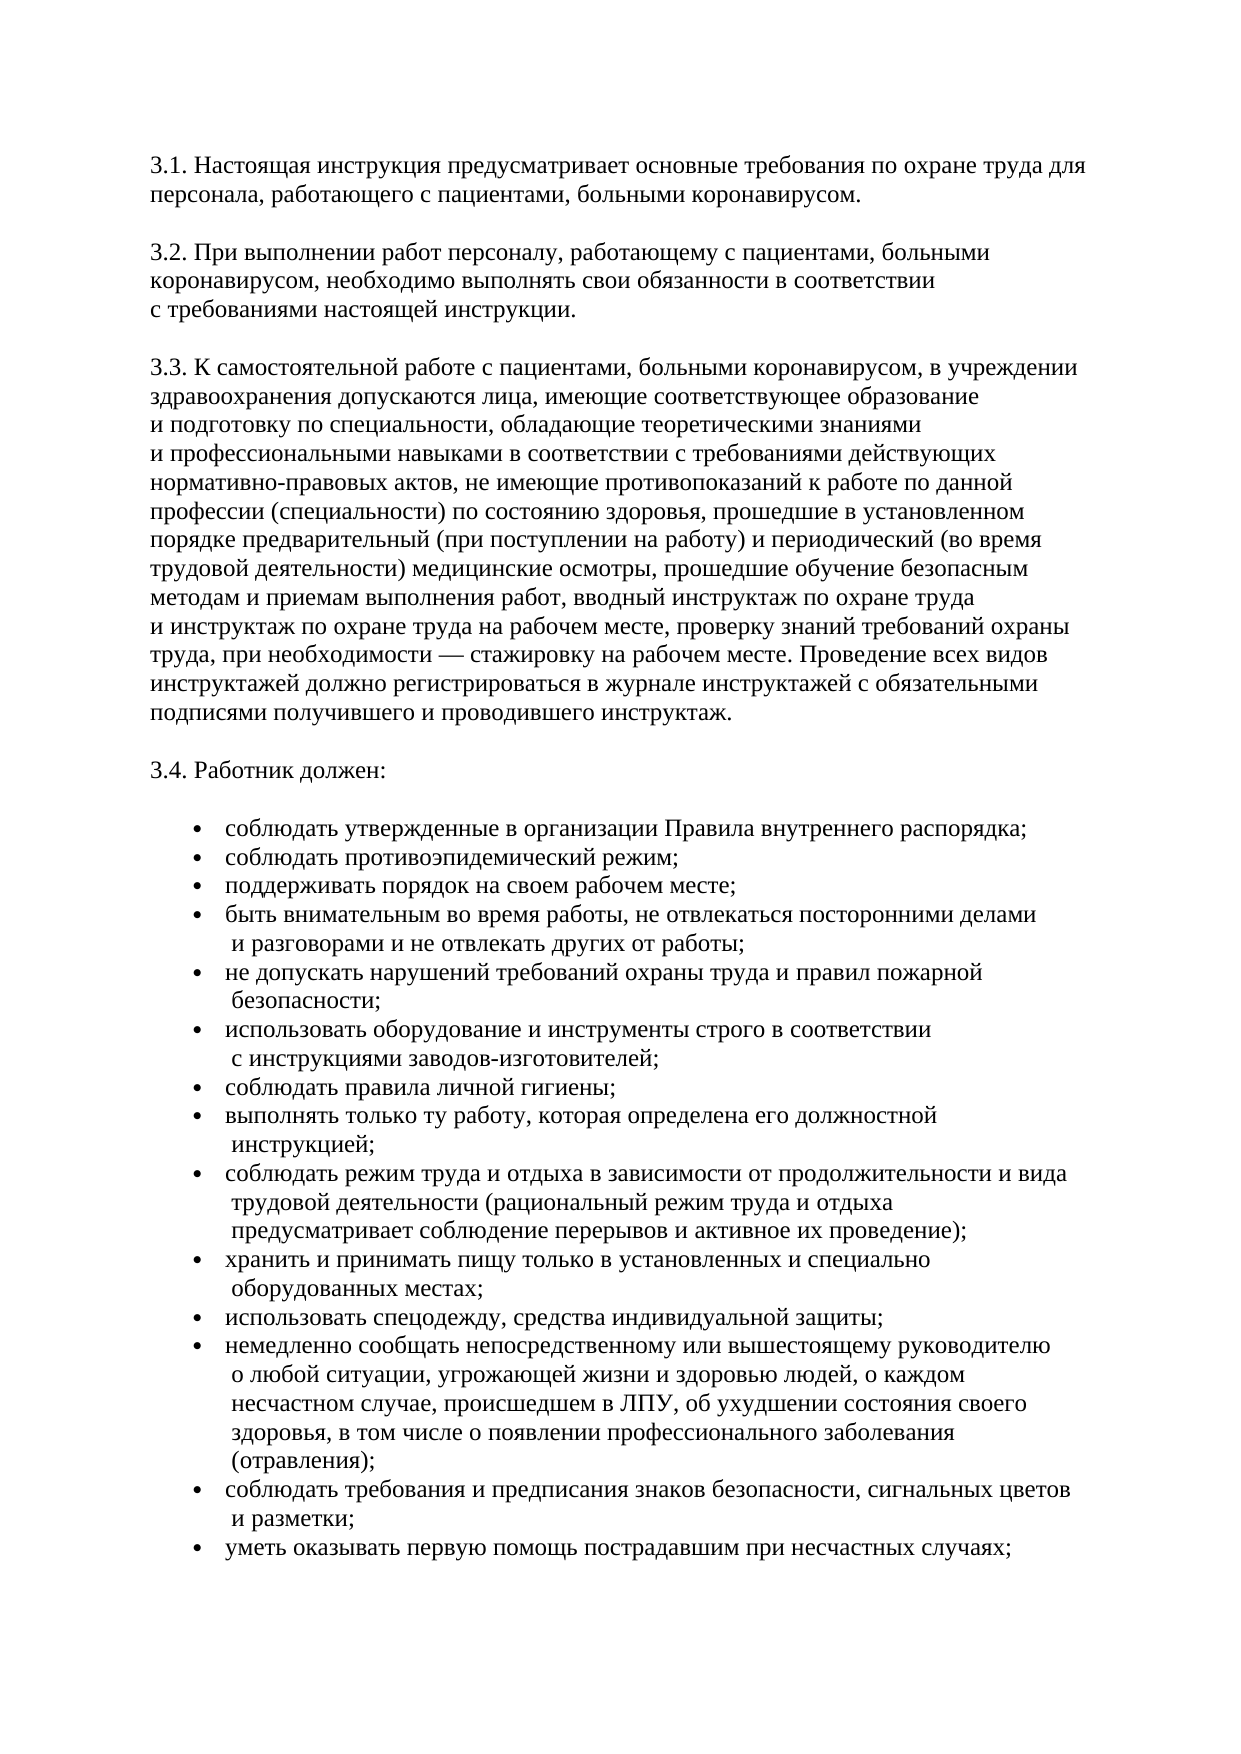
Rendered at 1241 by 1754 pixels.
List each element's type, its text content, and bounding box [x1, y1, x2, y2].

list соблюдать правила личной гигиены; [194, 1072, 1071, 1100]
list использовать оборудование и инструменты строго в соответствии с инструкциями заводов-изготовителей; [194, 1014, 1071, 1072]
list соблюдать требования и предписания знаков безопасности, сигнальных цветов и разметки; [194, 1474, 1071, 1532]
list использовать спецодежду, средства индивидуальной защиты; [194, 1302, 1071, 1330]
text 3.3. К самостоятельной работе с пациентами, больными коронавирусом, в учреждении здравоохранения допускаются лица, имеющие соответствующее образование и подготовку по специальности, обладающие теоретическими знаниями и профессиональными навыками в соответствии с требованиями действующих нормативно-правовых актов, не имеющие противопоказаний к работе по данной профессии (специальности) по состоянию здоровья, прошедшие в установленном порядке предварительный (при поступлении на работу) и периодический (во время трудовой деятельности) медицинские осмотры, прошедшие обучение безопасным методам и приемам выполнения работ, вводный инструктаж по охране труда и инструктаж по охране труда на рабочем месте, проверку знаний требований охраны труда, при необходимости — стажировку на рабочем месте. Проведение всех видов инструктажей должно регистрироваться в журнале инструктажей с обязательными подписями получившего и проводившего инструктаж. [150, 352, 1090, 726]
list немедленно сообщать непосредственному или вышестоящему руководителю о любой ситуации, угрожающей жизни и здоровью людей, о каждом несчастном случае, происшедшем в ЛПУ, об ухудшении состояния своего здоровья, в том числе о появлении профессионального заболевания (отравления); [194, 1330, 1071, 1474]
list соблюдать утвержденные в организации Правила внутреннего распорядка; [194, 813, 1071, 842]
text 3.1. Настоящая инструкция предусматривает основные требования по охране труда для персонала, работающего с пациентами, больными коронавирусом. [150, 150, 1090, 207]
list поддерживать порядок на своем рабочем месте; [194, 870, 1071, 899]
list не допускать нарушений требований охраны труда и правил пожарной безопасности; [194, 957, 1071, 1014]
list быть внимательным во время работы, не отвлекаться посторонними делами и разговорами и не отвлекать других от работы; [194, 899, 1071, 957]
list соблюдать противоэпидемический режим; [194, 842, 1071, 870]
list соблюдать режим труда и отдыха в зависимости от продолжительности и вида трудовой деятельности (рациональный режим труда и отдыха предусматривает соблюдение перерывов и активное их проведение); [194, 1158, 1071, 1244]
list выполнять только ту работу, которая определена его должностной инструкцией; [194, 1100, 1071, 1158]
list уметь оказывать первую помощь пострадавшим при несчастных случаях; [194, 1532, 1071, 1560]
list хранить и принимать пищу только в установленных и специально оборудованных местах; [194, 1244, 1071, 1302]
text 3.2. При выполнении работ персоналу, работающему с пациентами, больными коронавирусом, необходимо выполнять свои обязанности в соответствии с требованиями настоящей инструкции. [150, 237, 1090, 323]
text 3.4. Работник должен: [150, 755, 1090, 784]
